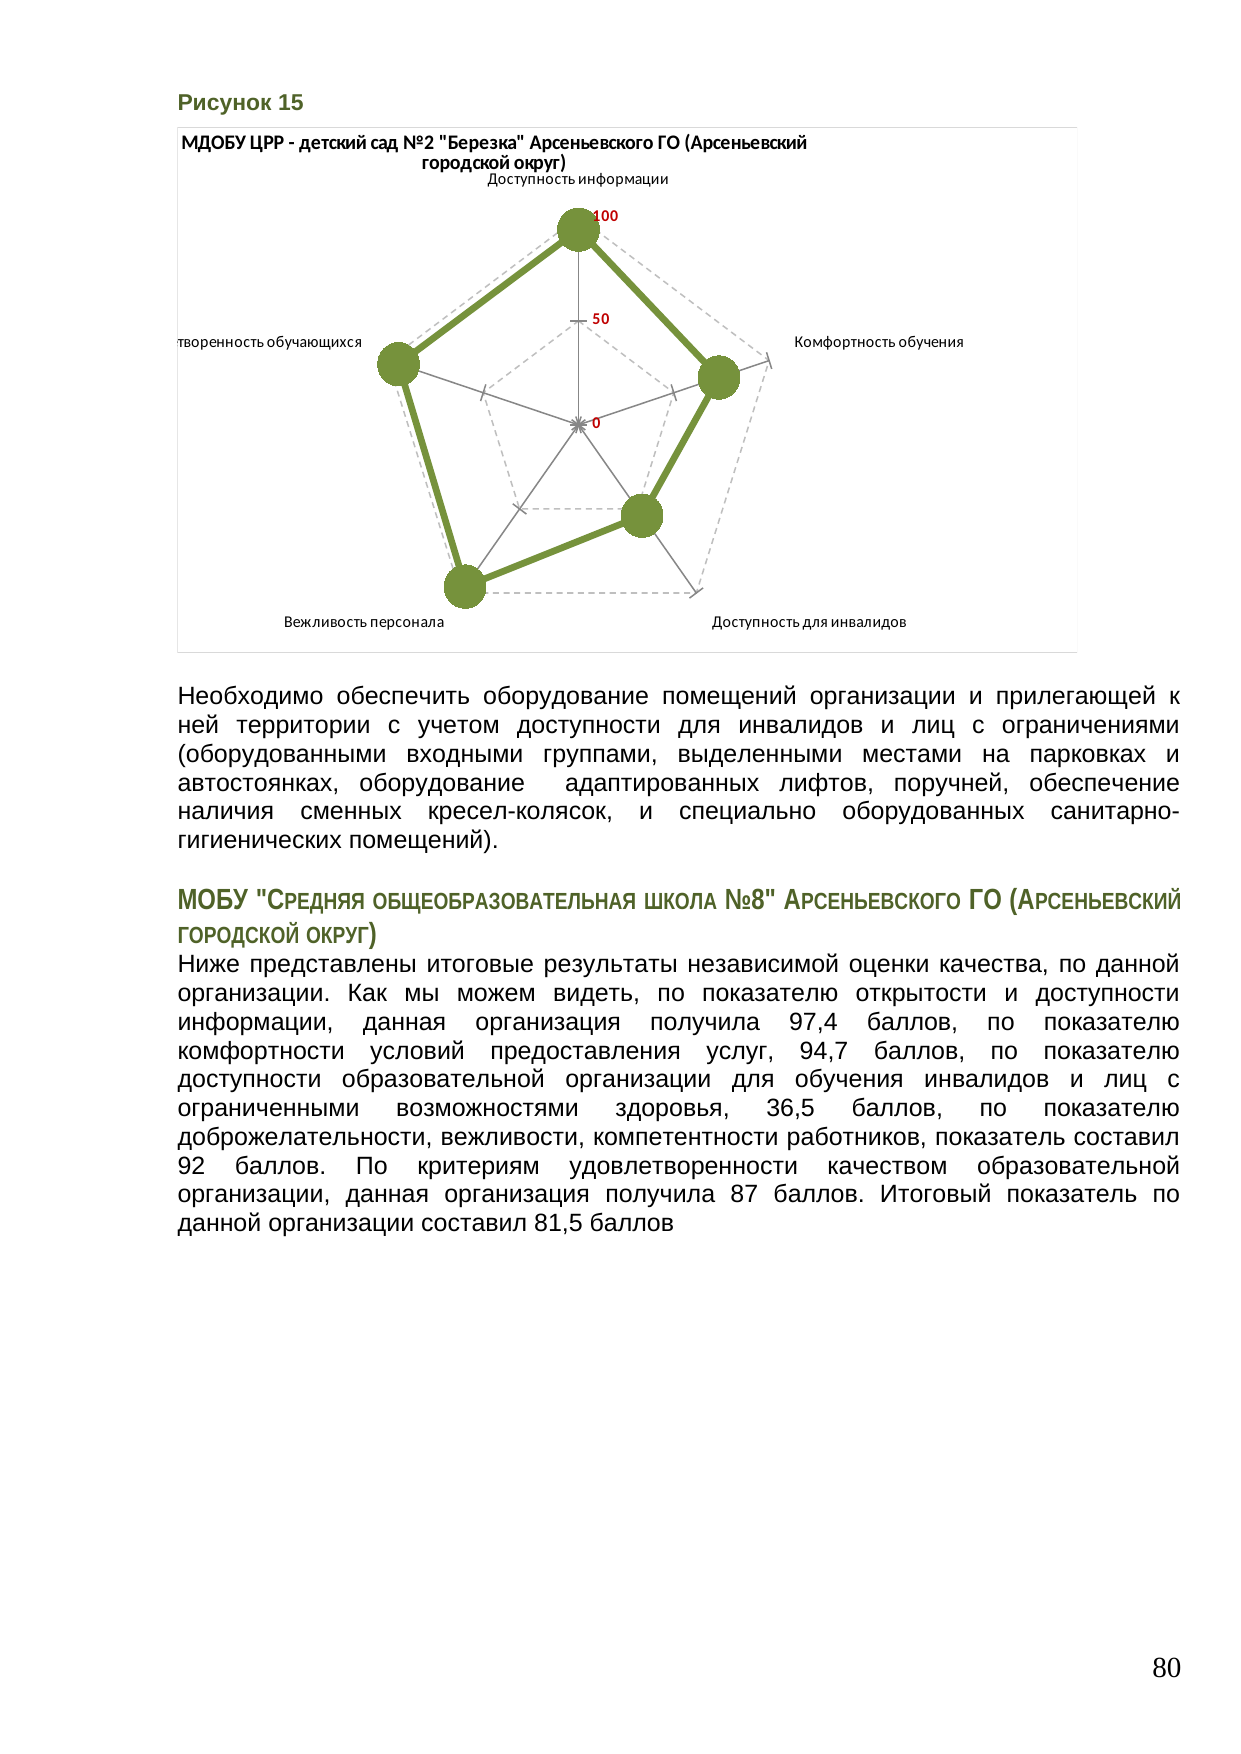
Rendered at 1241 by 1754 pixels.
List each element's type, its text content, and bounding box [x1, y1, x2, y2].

text Рисунок 15 [177, 89, 1181, 115]
text МОБУ "Средняя общеобразовательная школа №8" Арсеньевского ГО (Арсеньевский городской округ) [177, 882, 1181, 949]
text Ниже представлены итоговые результаты независимой оценки качества, по данной организации. Как мы можем видеть, по показателю открытости и доступности информации, данная организация получила 97,4 баллов, по показателю комфортности условий предоставления услуг, 94,7 баллов, по показателю доступности образовательной организации для обучения инвалидов и лиц с ограниченными возможностями здоровья, 36,5 баллов, по показателю доброжелательности, вежливости, компетентности работников, показатель составил 92 баллов. По критериям удовлетворенности качеством образовательной организации, данная организация получила 87 баллов. Итоговый показатель по данной организации составил 81,5 баллов [177, 949, 1181, 1237]
text Необходимо обеспечить оборудование помещений организации и прилегающей к ней территории с учетом доступности для инвалидов и лиц с ограничениями (оборудованными входными группами, выделенными местами на парковках и автостоянках, оборудование адаптированных лифтов, поручней, обеспечение наличия сменных кресел-колясок, и специально оборудованных санитарно-гигиенических помещений). [177, 681, 1181, 854]
